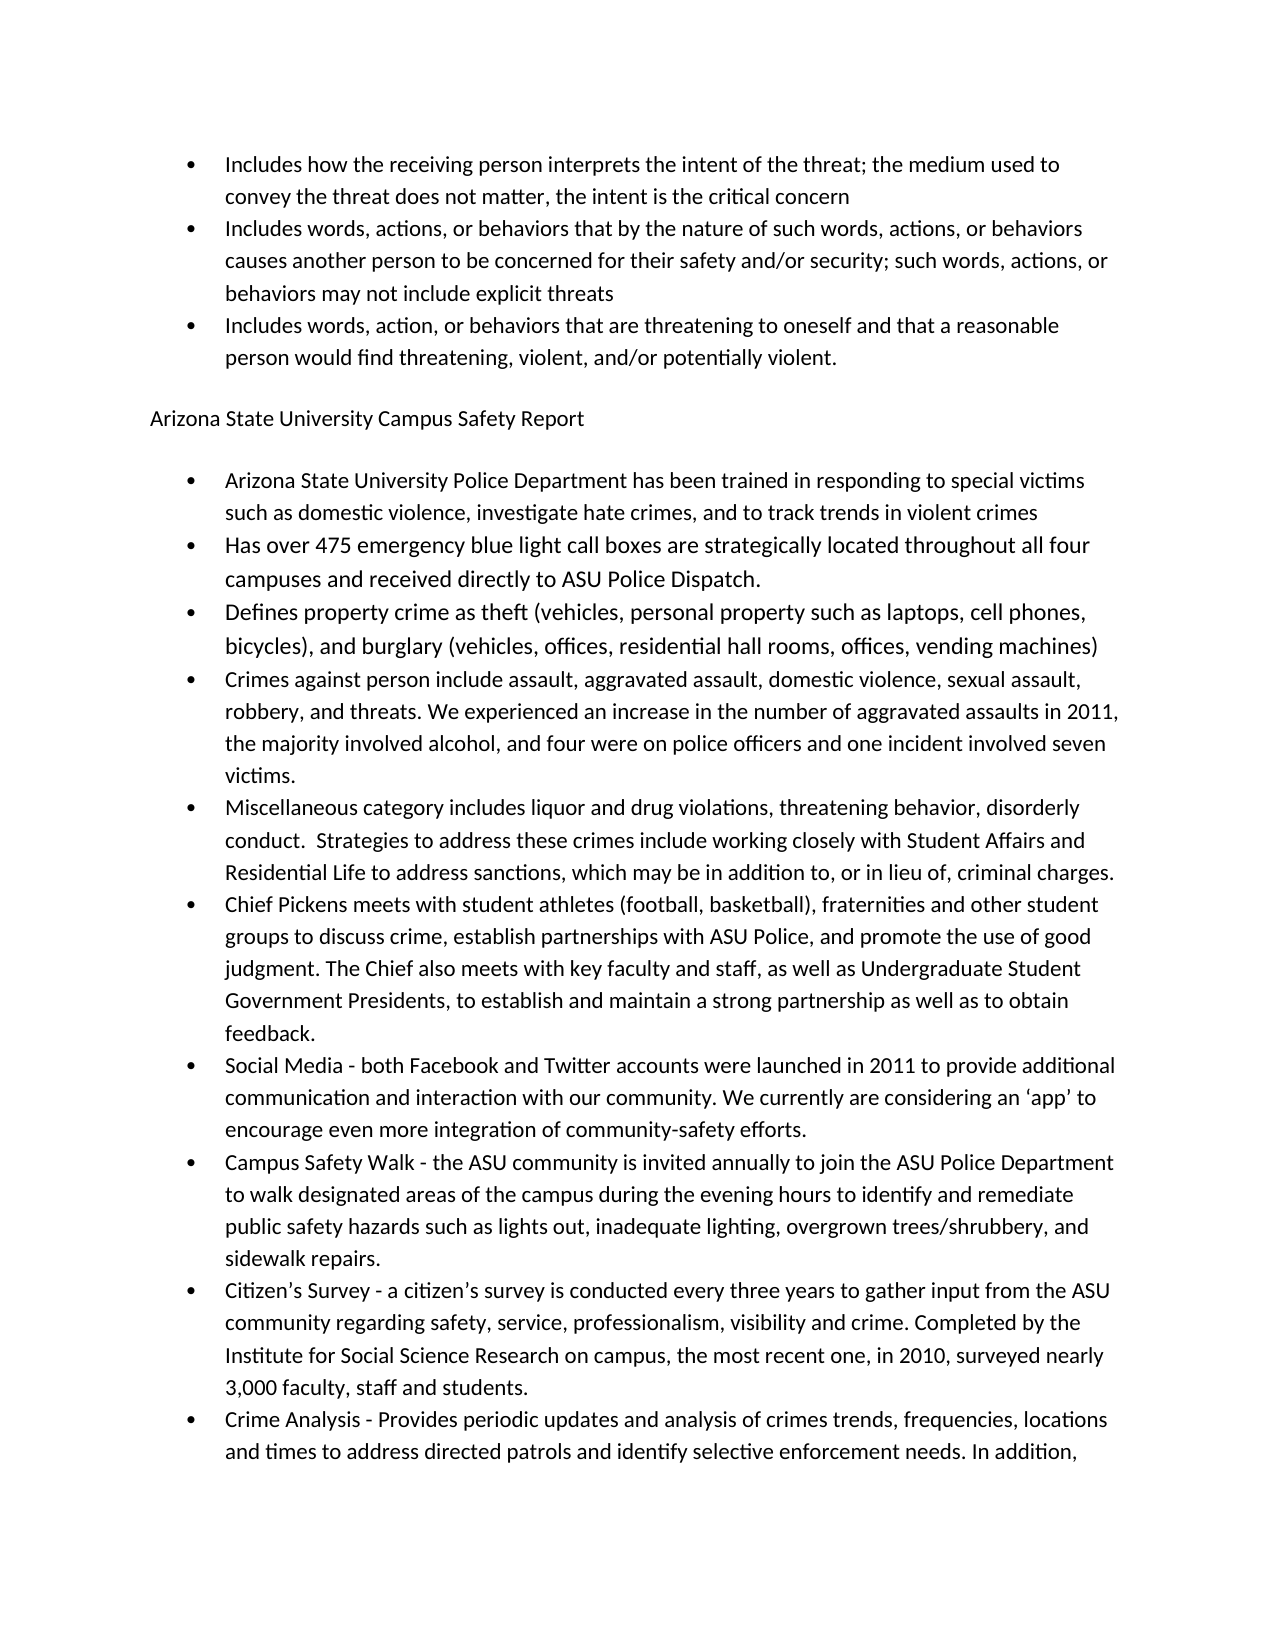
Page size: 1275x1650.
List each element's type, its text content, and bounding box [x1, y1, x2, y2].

list Includes how the receiving person interprets the intent of the threat; the medium used to convey the threat does not matter, the intent is the critical concern [187, 150, 1125, 210]
list Social Media - both Facebook and Twitter accounts were launched in 2011 to provide additional communication and interaction with our community. We currently are considering an ‘app’ to encourage even more integration of community-safety efforts. [187, 1051, 1125, 1143]
list Includes words, actions, or behaviors that by the nature of such words, actions, or behaviors causes another person to be concerned for their safety and/or security; such words, actions, or behaviors may not include explicit threats [187, 214, 1125, 307]
list Miscellaneous category includes liquor and drug violations, threatening behavior, disorderly conduct. Strategies to address these crimes include working closely with Student Affairs and Residential Life to address sanctions, which may be in addition to, or in lieu of, criminal charges. [187, 793, 1125, 886]
list Citizen’s Survey - a citizen’s survey is conducted every three years to gather input from the ASU community regarding safety, service, professionalism, visibility and crime. Completed by the Institute for Social Science Research on campus, the most recent one, in 2010, surveyed nearly 3,000 faculty, staff and students. [187, 1276, 1125, 1401]
list Defines property crime as theft (vehicles, personal property such as laptops, cell phones, bicycles), and burglary (vehicles, offices, residential hall rooms, offices, vending machines) [187, 597, 1125, 660]
list Includes words, action, or behaviors that are threatening to oneself and that a reasonable person would find threatening, violent, and/or potentially violent. [187, 311, 1125, 371]
list Arizona State University Police Department has been trained in responding to special victims such as domestic violence, investigate hate crimes, and to track trends in violent crimes [187, 466, 1125, 526]
text Arizona State University Campus Safety Report [150, 404, 1125, 432]
list Chief Pickens meets with student athletes (football, basketball), fraternities and other student groups to discuss crime, establish partnerships with ASU Police, and promote the use of good judgment. The Chief also meets with key faculty and staff, as well as Undergraduate Student Government Presidents, to establish and maintain a strong partnership as well as to obtain feedback. [187, 890, 1125, 1047]
list Crimes against person include assault, aggravated assault, domestic violence, sexual assault, robbery, and threats. We experienced an increase in the number of aggravated assaults in 2011, the majority involved alcohol, and four were on police officers and one incident involved seven victims. [187, 665, 1125, 789]
list Has over 475 emergency blue light call boxes are strategically located throughout all four campuses and received directly to ASU Police Dispatch. [187, 530, 1125, 593]
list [187, 1405, 1125, 1465]
list Campus Safety Walk - the ASU community is invited annually to join the ASU Police Department to walk designated areas of the campus during the evening hours to identify and remediate public safety hazards such as lights out, inadequate lighting, overgrown trees/shrubbery, and sidewalk repairs. [187, 1148, 1125, 1272]
